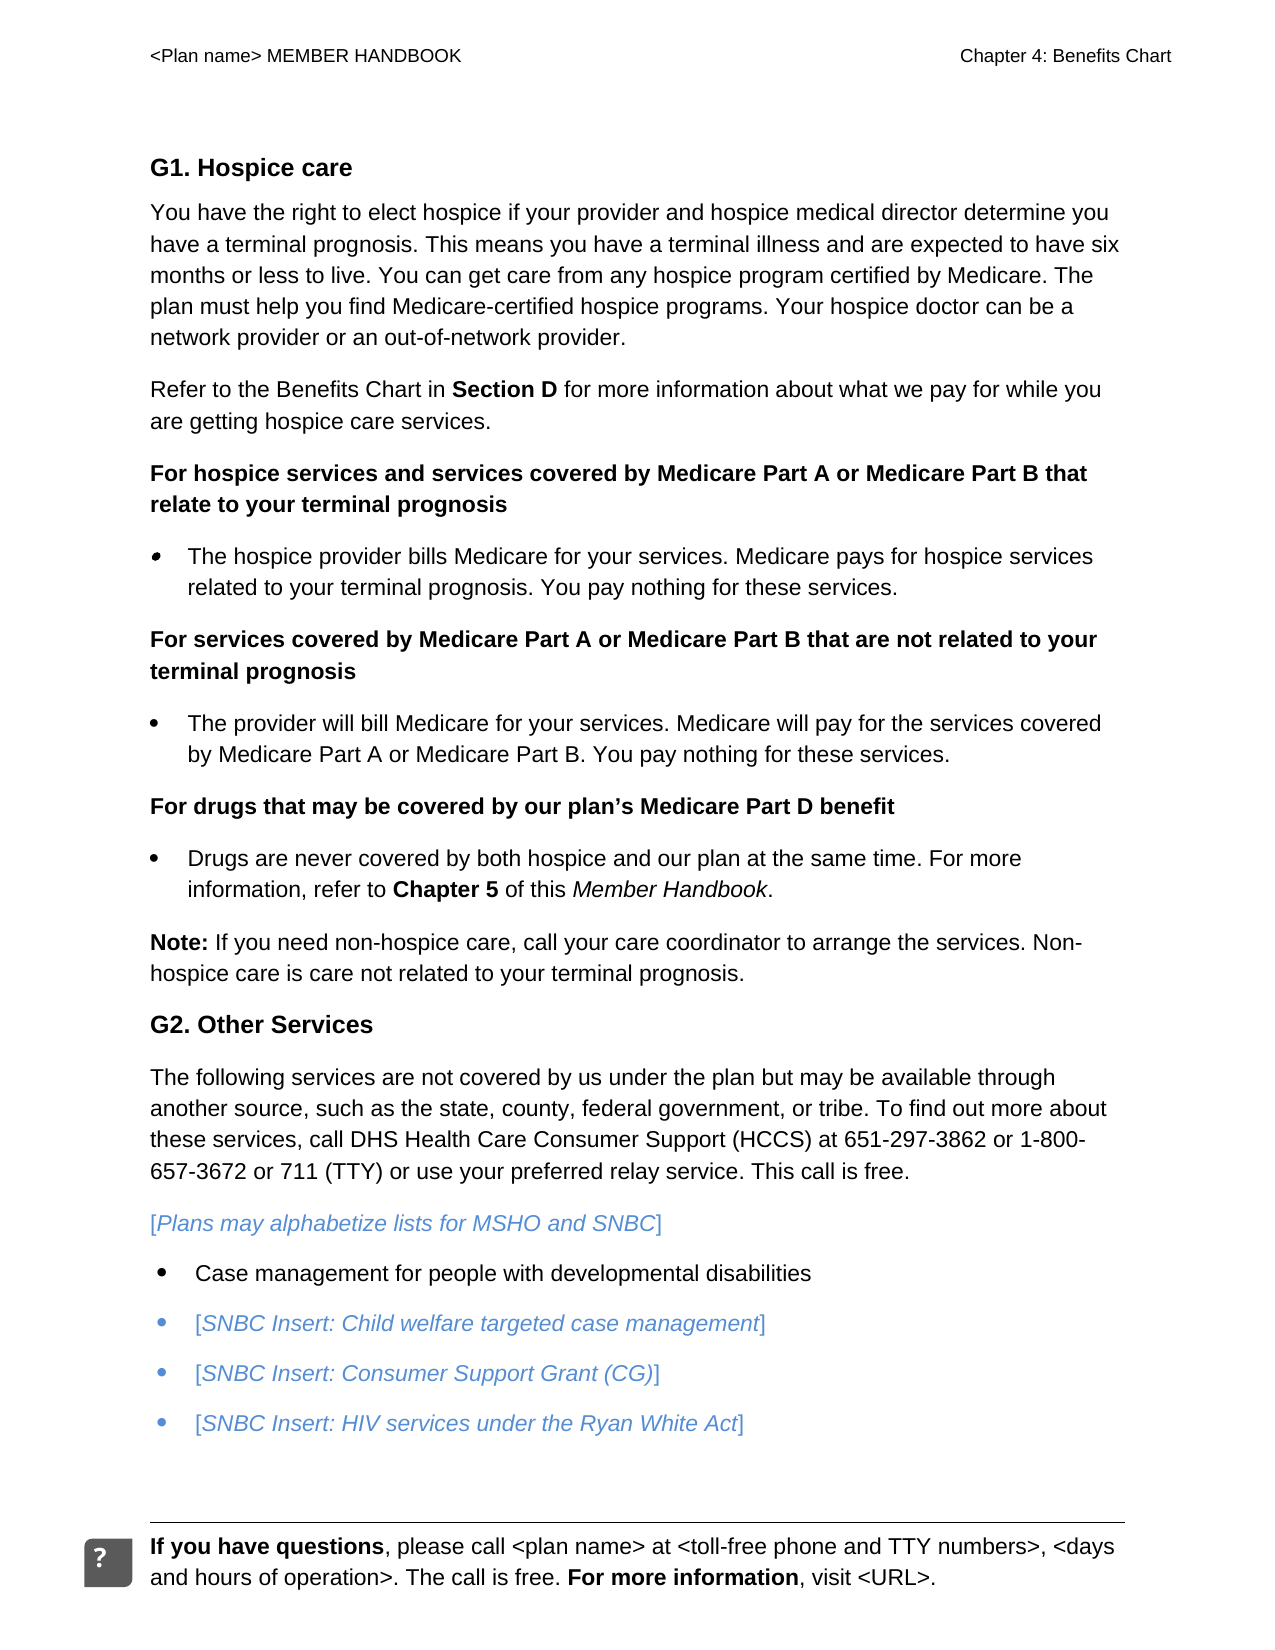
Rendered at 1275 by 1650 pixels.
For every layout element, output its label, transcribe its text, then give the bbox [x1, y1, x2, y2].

list The provider will bill Medicare for your services. Medicare will pay for the services covered by Medicare Part A or Medicare Part B. You pay nothing for these services. [150, 706, 1125, 769]
text G2. Other Services [150, 1008, 1125, 1039]
text For drugs that may be covered by our plan’s Medicare Part D benefit [150, 789, 1125, 821]
list The hospice provider bills Medicare for your services. Medicare pays for hospice services related to your terminal prognosis. You pay nothing for these services. [150, 539, 1125, 602]
list [SNBC Insert: Consumer Support Grant (CG)] [157, 1358, 1095, 1387]
text For hospice services and services covered by Medicare Part A or Medicare Part B that relate to your terminal prognosis [150, 456, 1125, 519]
list Case management for people with developmental disabilities [157, 1258, 1095, 1287]
list [SNBC Insert: Child welfare targeted case management] [157, 1308, 1095, 1337]
text The following services are not covered by us under the plan but may be available through another source, such as the state, county, federal government, or tribe. To find out more about these services, call DHS Health Care Consumer Support (HCCS) at 651-297-3862 or 1-800-657-3672 or 711 (TTY) or use your preferred relay service. This call is free. [150, 1060, 1125, 1185]
list [SNBC Insert: HIV services under the Ryan White Act] [157, 1408, 1095, 1437]
text Note: If you need non-hospice care, call your care coordinator to arrange the services. Non-hospice care is care not related to your terminal prognosis. [150, 925, 1125, 987]
text Refer to the Benefits Chart in Section D for more information about what we pay for while you are getting hospice care services. [150, 373, 1125, 435]
text For services covered by Medicare Part A or Medicare Part B that are not related to your terminal prognosis [150, 623, 1125, 685]
text You have the right to elect hospice if your provider and hospice medical director determine you have a terminal prognosis. This means you have a terminal illness and are expected to have six months or less to live. You can get care from any hospice program certified by Medicare. The plan must help you find Medicare-certified hospice programs. Your hospice doctor can be a network provider or an out-of-network provider. [150, 196, 1125, 352]
subtitle G1. Hospice care [150, 150, 1125, 183]
list Drugs are never covered by both hospice and our plan at the same time. For more information, refer to Chapter 5 of this Member Handbook. [150, 842, 1125, 904]
text [Plans may alphabetize lists for MSHO and SNBC] [150, 1206, 1125, 1237]
